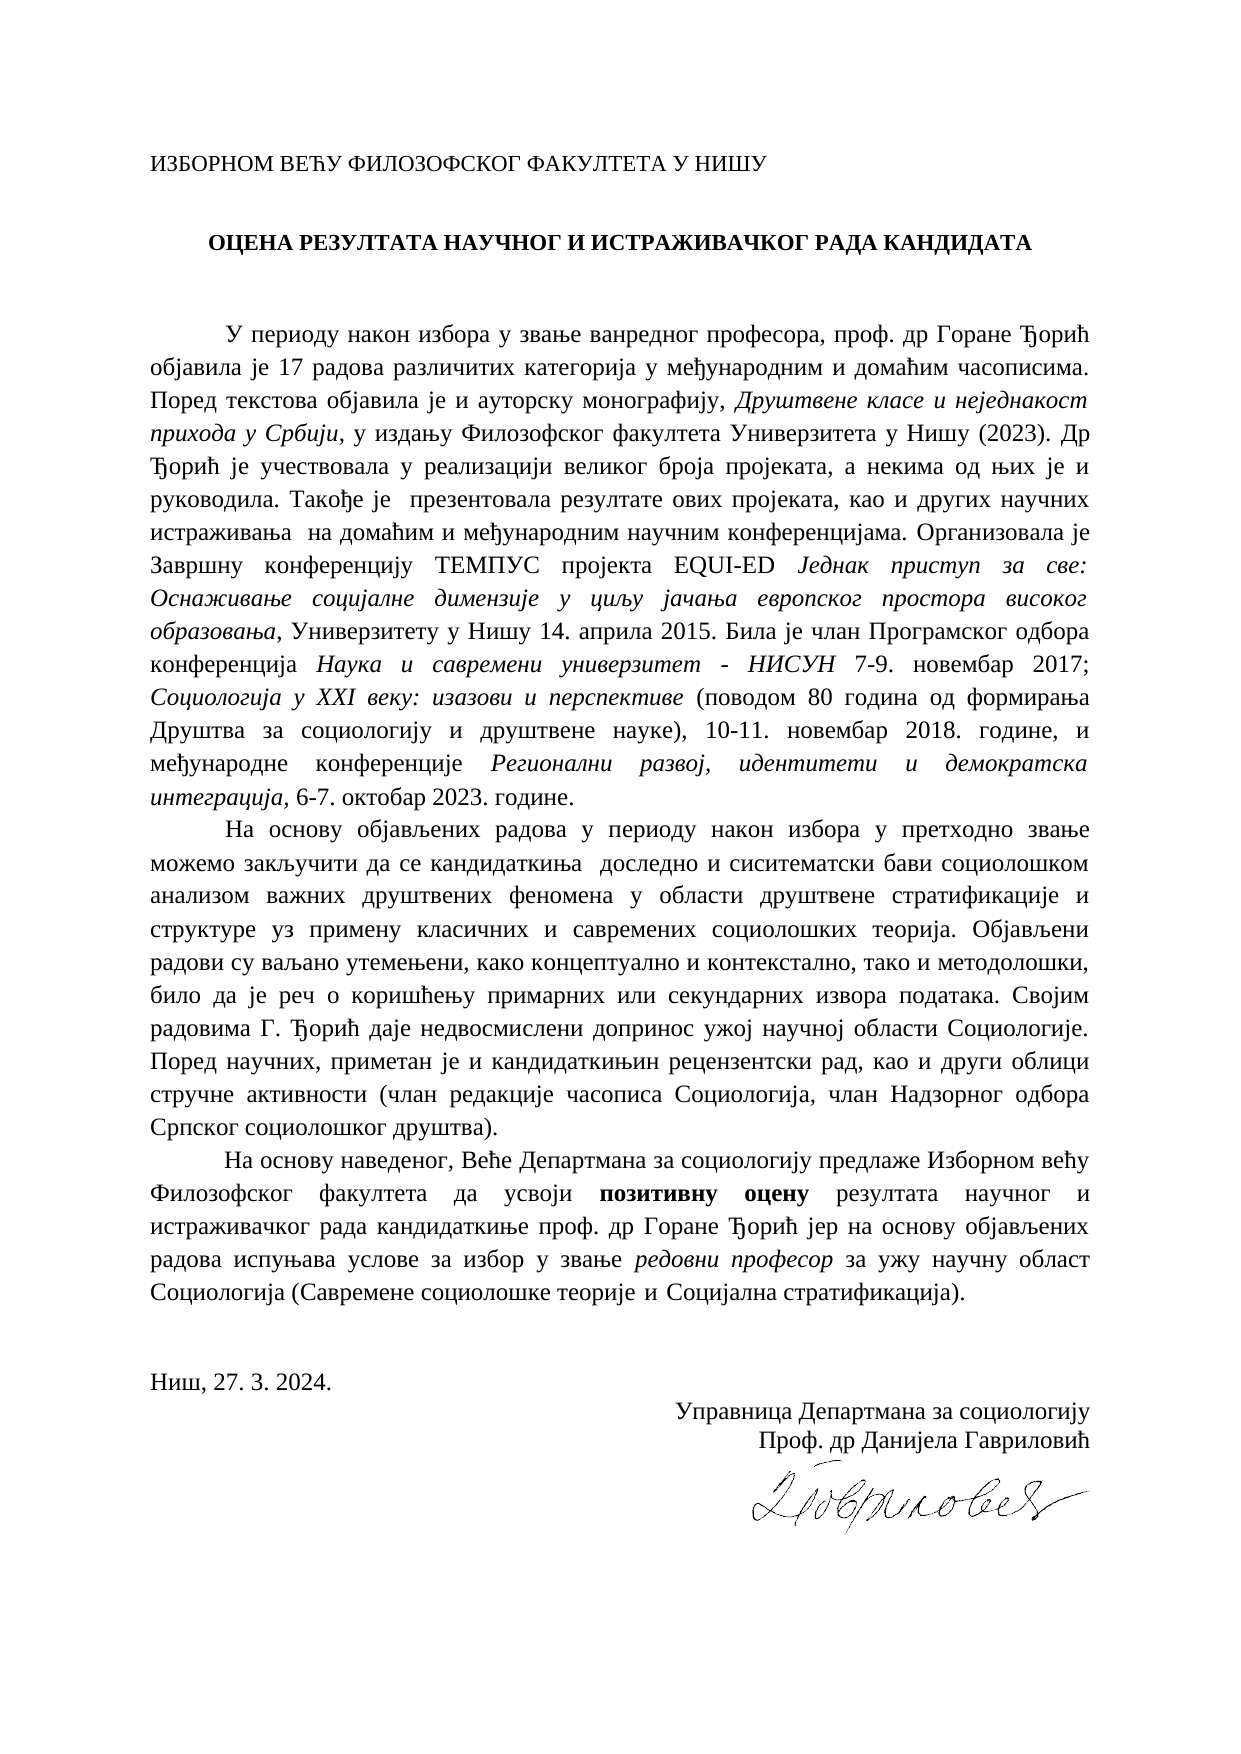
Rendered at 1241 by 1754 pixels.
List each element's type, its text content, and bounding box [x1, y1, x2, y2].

text Управница Департмана за социологију [150, 1396, 1090, 1425]
text Ниш, 27. 3. 2024. [150, 1367, 1090, 1396]
text У периоду након избора у звање ванредног професора, проф. др Горане Ђорић објавила је 17 радова различитих категорија у међународним и домаћим часописима. Поред текстова објавила је и ауторску монографију, Друштвене класе и неједнакост прихода у Србији, у издању Филозофског факултета Универзитета у Нишу (2023). Др Ђорић је учествовала у реализацији великог броја пројеката, а некима од њих је и руководила. Такође је презентовала резултате ових пројеката, као и других научних истраживања на домаћим и међународним научним конференцијама. Организовала је Завршну конференцију ТЕМПУС пројекта EQUI-ED Једнак приступ за све: Оснаживање социјалне димензије у циљу јачања европског простора високог образовања, Универзитету у Нишу 14. априла 2015. Била је члан Програмског одбора конференција Наука и савремени универзитет - НИСУН 7-9. новембар 2017; Социологија у XXI веку: изазови и перспективе (поводом 80 година од формирања Друштва за социологију и друштвене науке), 10-11. новембар 2018. године, и међународне конференције Регионални развој, идентитети и демократска интеграција, 6-7. октобар 2023. године. [150, 319, 1090, 616]
text У периоду након избора у звање ванредног професора, проф. др Горане Ђорић објавила је 17 радова различитих категорија у међународним и домаћим часописима. Поред текстова објавила је и ауторску монографију, Друштвене класе и неједнакост прихода у Србији, у издању Филозофског факултета Универзитета у Нишу (2023). Др Ђорић је учествовала у реализацији великог броја пројеката, а некима од њих је и руководила. Такође је презентовала резултате ових пројеката, као и других научних истраживања на домаћим и међународним научним конференцијама. Организовала је Завршну конференцију ТЕМПУС пројекта EQUI-ED Једнак приступ за све: Оснаживање социјалне димензије у циљу јачања европског простора високог образовања, Универзитету у Нишу 14. априла 2015. Била је члан Програмског одбора конференција Наука и савремени универзитет - НИСУН 7-9. новембар 2017; Социологија у XXI веку: изазови и перспективе (поводом 80 година од формирања Друштва за социологију и друштвене науке), 10-11. новембар 2018. године, и међународне конференције Регионални развој, идентитети и демократска интеграција, 6-7. октобар 2023. године. [150, 645, 1090, 810]
text На основу објављених радова у периоду након избора у претходно звање можемо закључити да се кандидаткиња доследно и сиситематски бави социолошком анализом важних друштвених феномена у области друштвене стратификације и структуре уз примену класичних и савремених социолошких теорија. Објављени радови су ваљано утемењени, како концептуално и контекстално, тако и методолошки, било да је реч о коришћењу примарних или секундарних извора података. Својим радовима Г. Ђорић даје недвосмислени допринос ужој научној области Социологије. Поред научних, приметан је и кандидаткињин рецензентски рад, као и други облици стручне активности (члан редакције часописа Социологија, члан Надзорног одбора Српског социолошког друштва). [150, 814, 1090, 1141]
text ОЦЕНА РЕЗУЛТАТА НАУЧНОГ И ИСТРАЖИВАЧКОГ РАДА КАНДИДАТА [150, 229, 1090, 255]
text На основу наведеног, Веће Департмана за социологију предлаже Изборном већу Филозофског факултета да усвоји позитивну оцену резултата научног и истраживачког рада кандидаткиње проф. др Горане Ђорић јер на основу објављених радова испуњава услове за избор у звање редовни професор за ужу научну област Социологија (Савремене социолошке теорије и Социјална стратификација). [150, 1145, 1090, 1306]
text ИЗБОРНОМ ВЕЋУ ФИЛОЗОФСКОГ ФАКУЛТЕТА У НИШУ [150, 150, 1090, 176]
picture [748, 1453, 1091, 1549]
